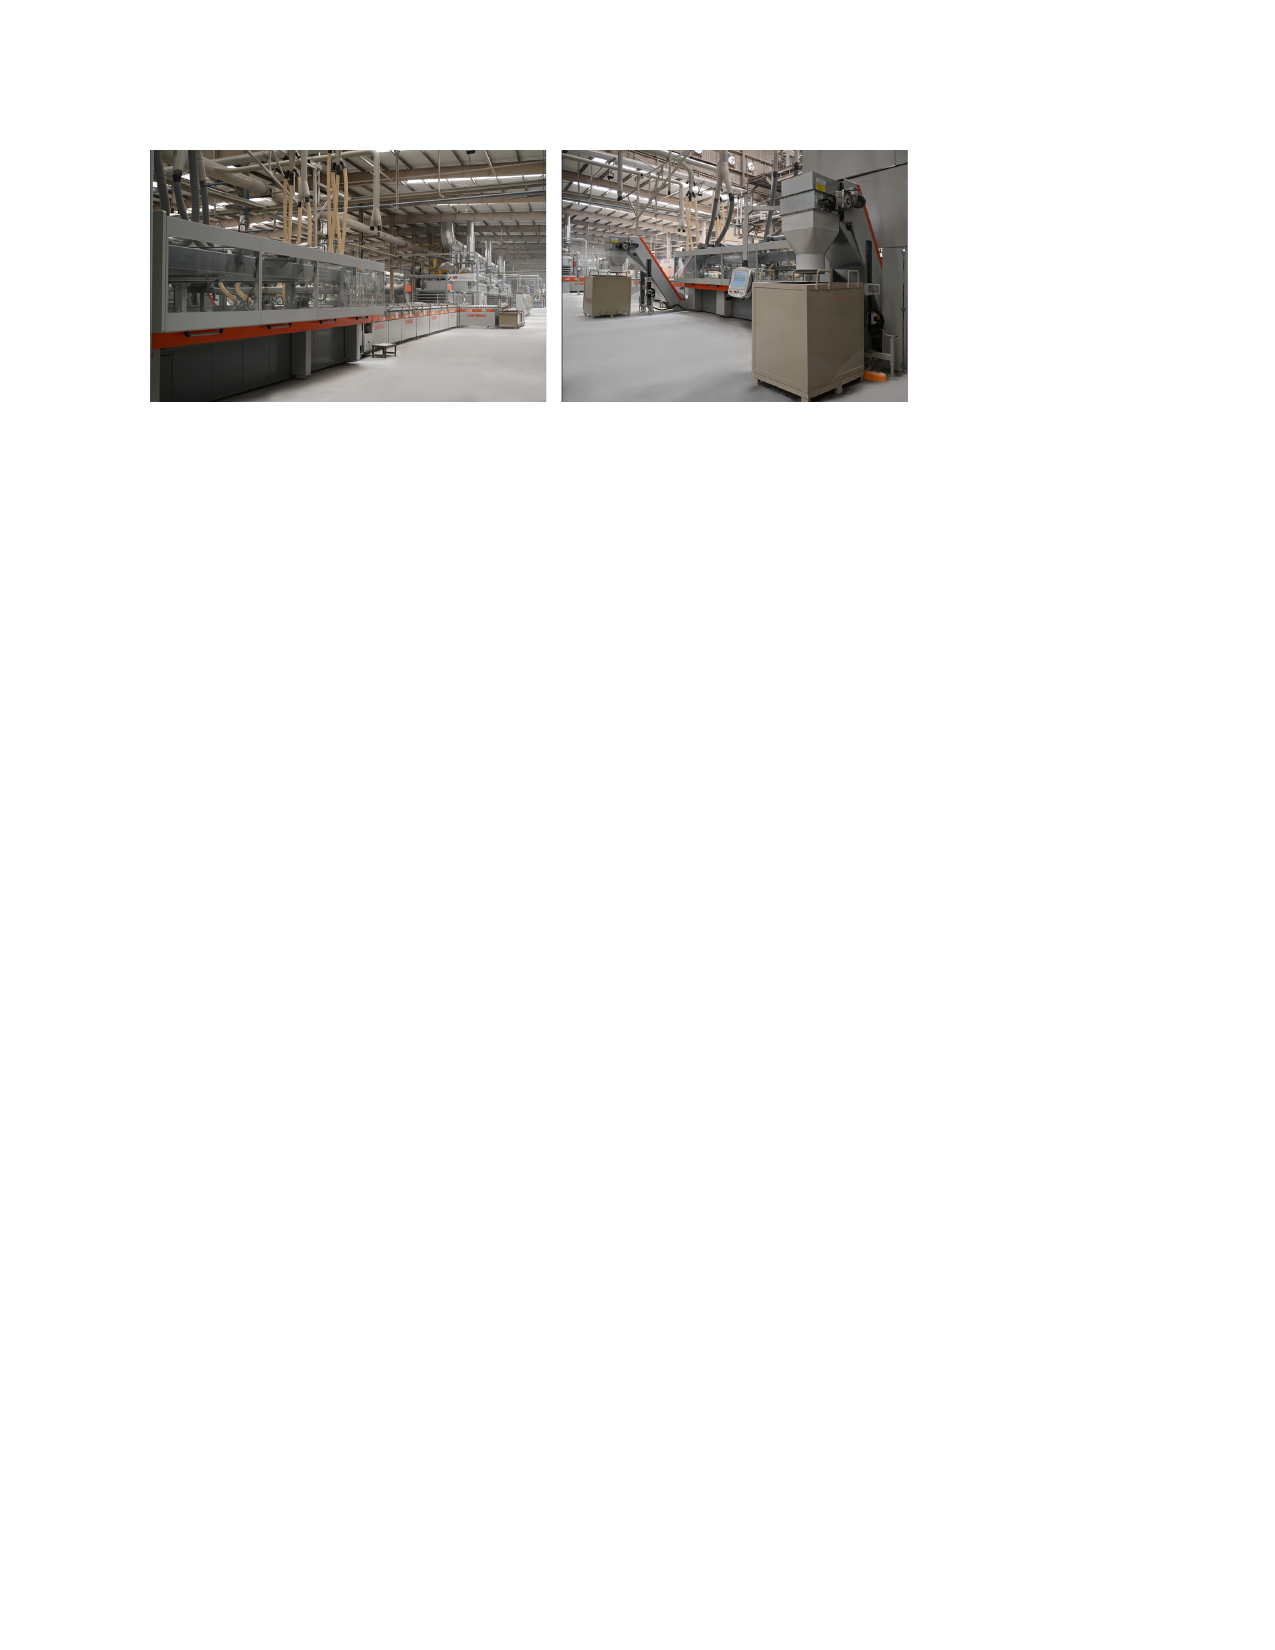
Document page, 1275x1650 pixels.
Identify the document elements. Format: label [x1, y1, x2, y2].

picture [561, 150, 908, 402]
picture [150, 150, 547, 402]
